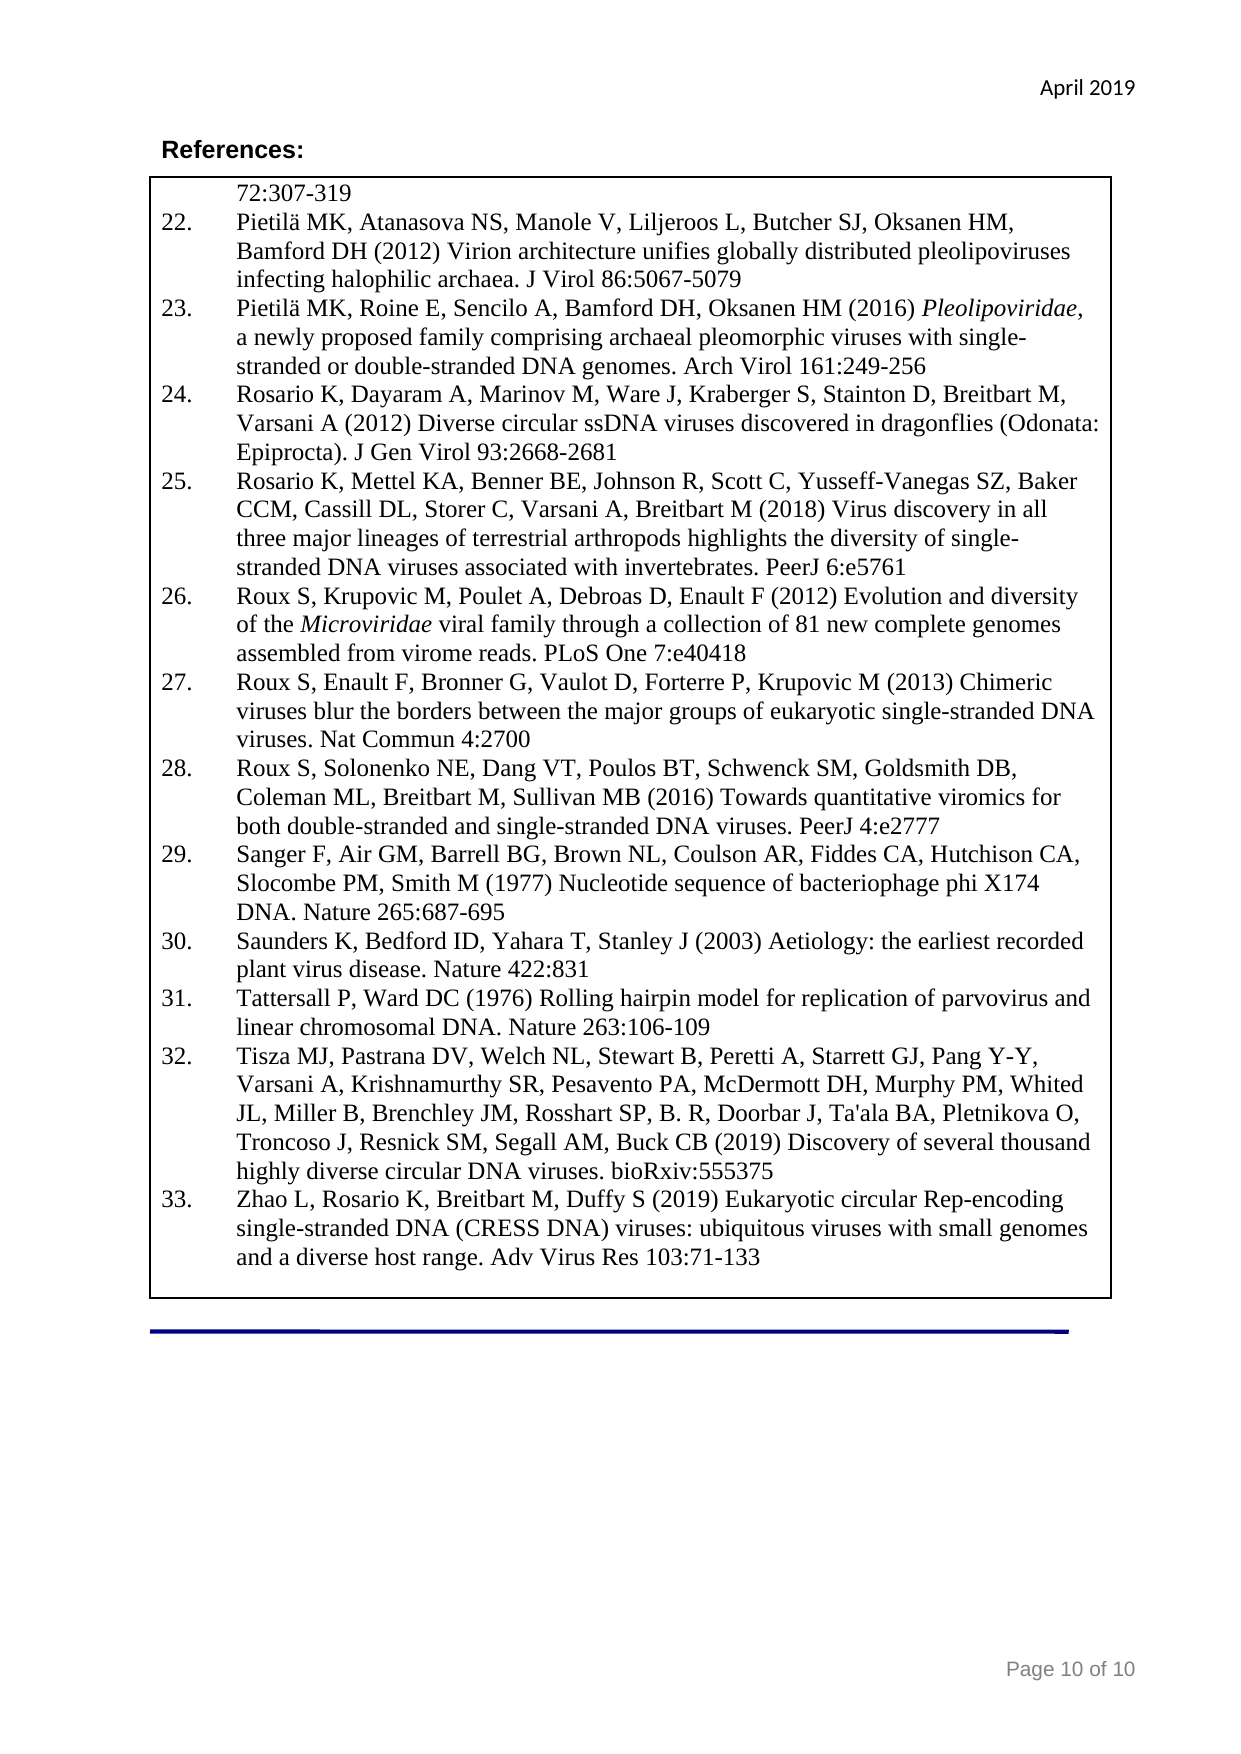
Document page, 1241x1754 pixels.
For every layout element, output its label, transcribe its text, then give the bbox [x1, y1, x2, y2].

table_header References: [150, 135, 1111, 176]
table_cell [151, 178, 1110, 1297]
